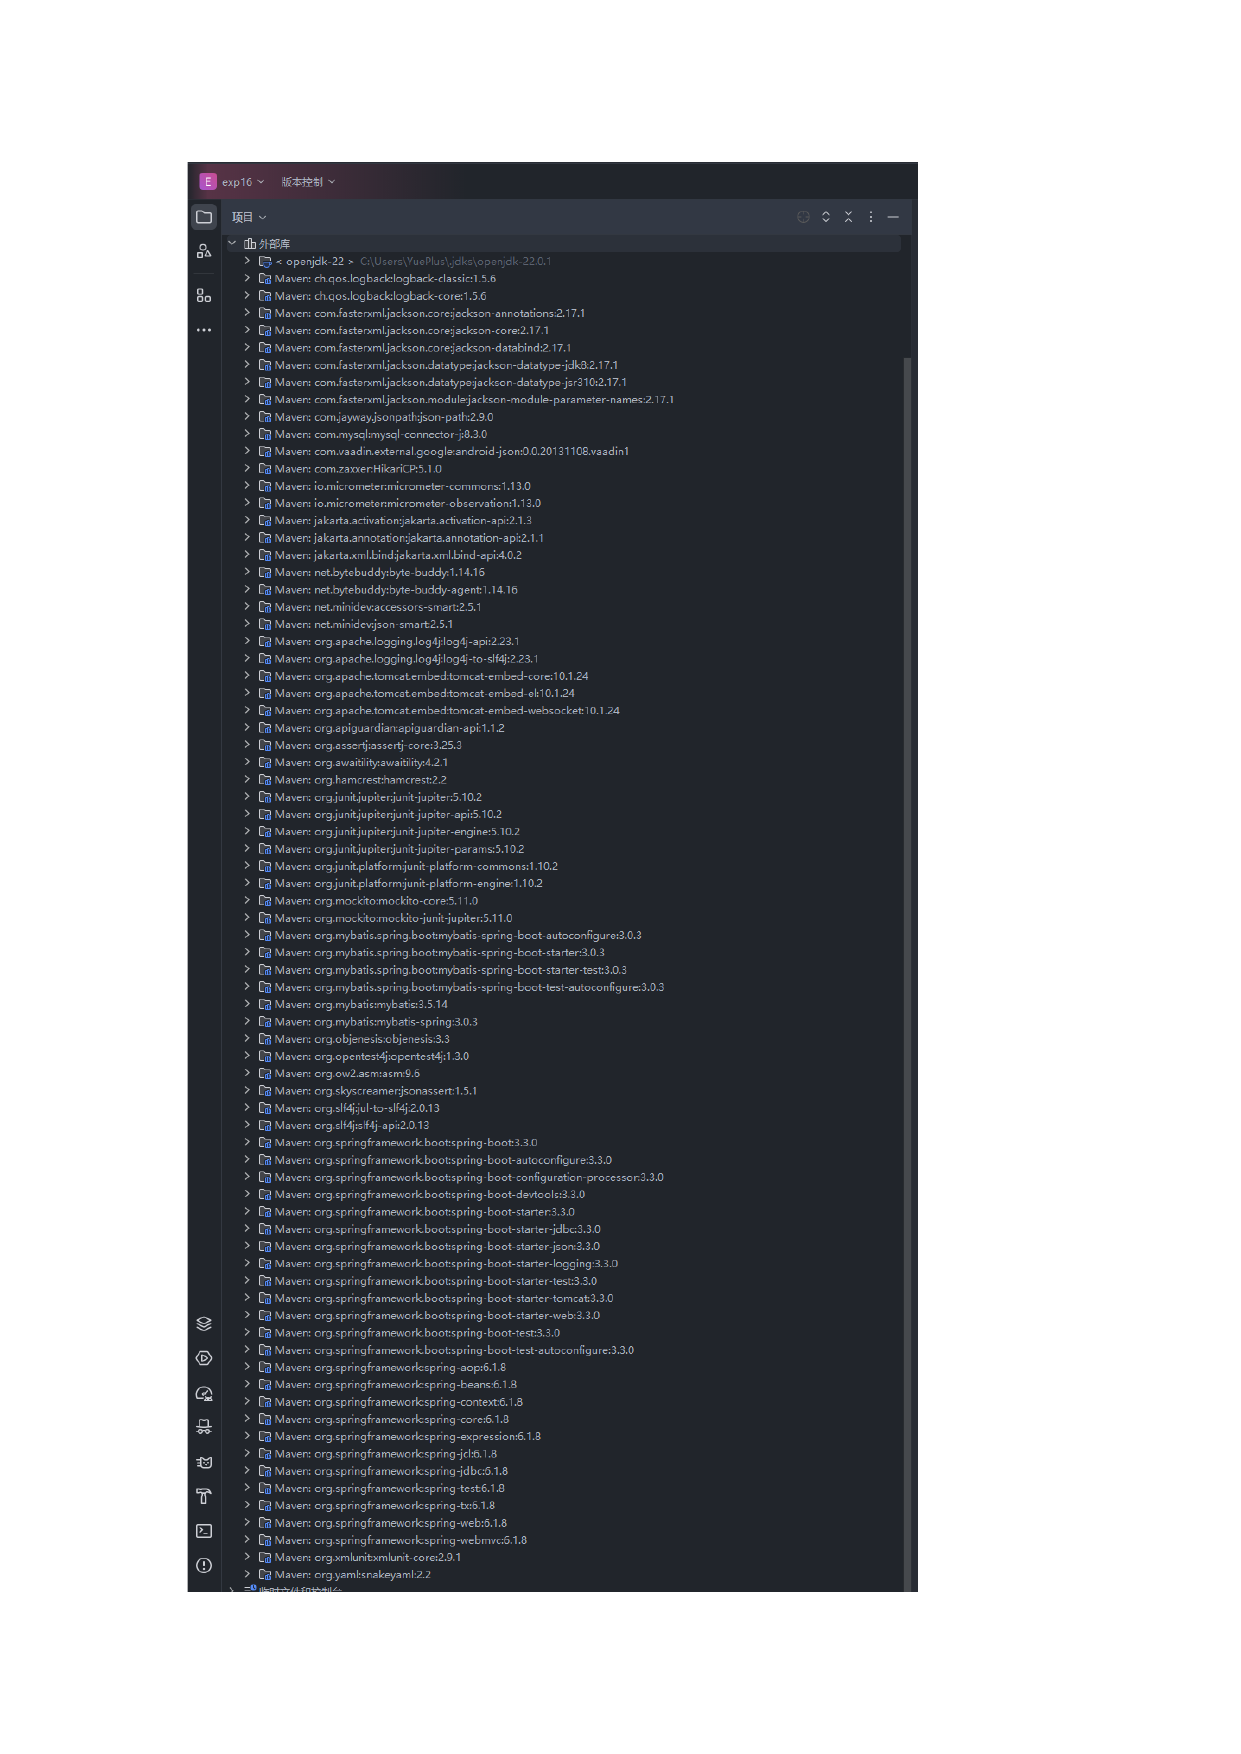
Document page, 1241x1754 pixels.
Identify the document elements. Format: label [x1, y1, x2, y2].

picture [187, 162, 918, 1592]
